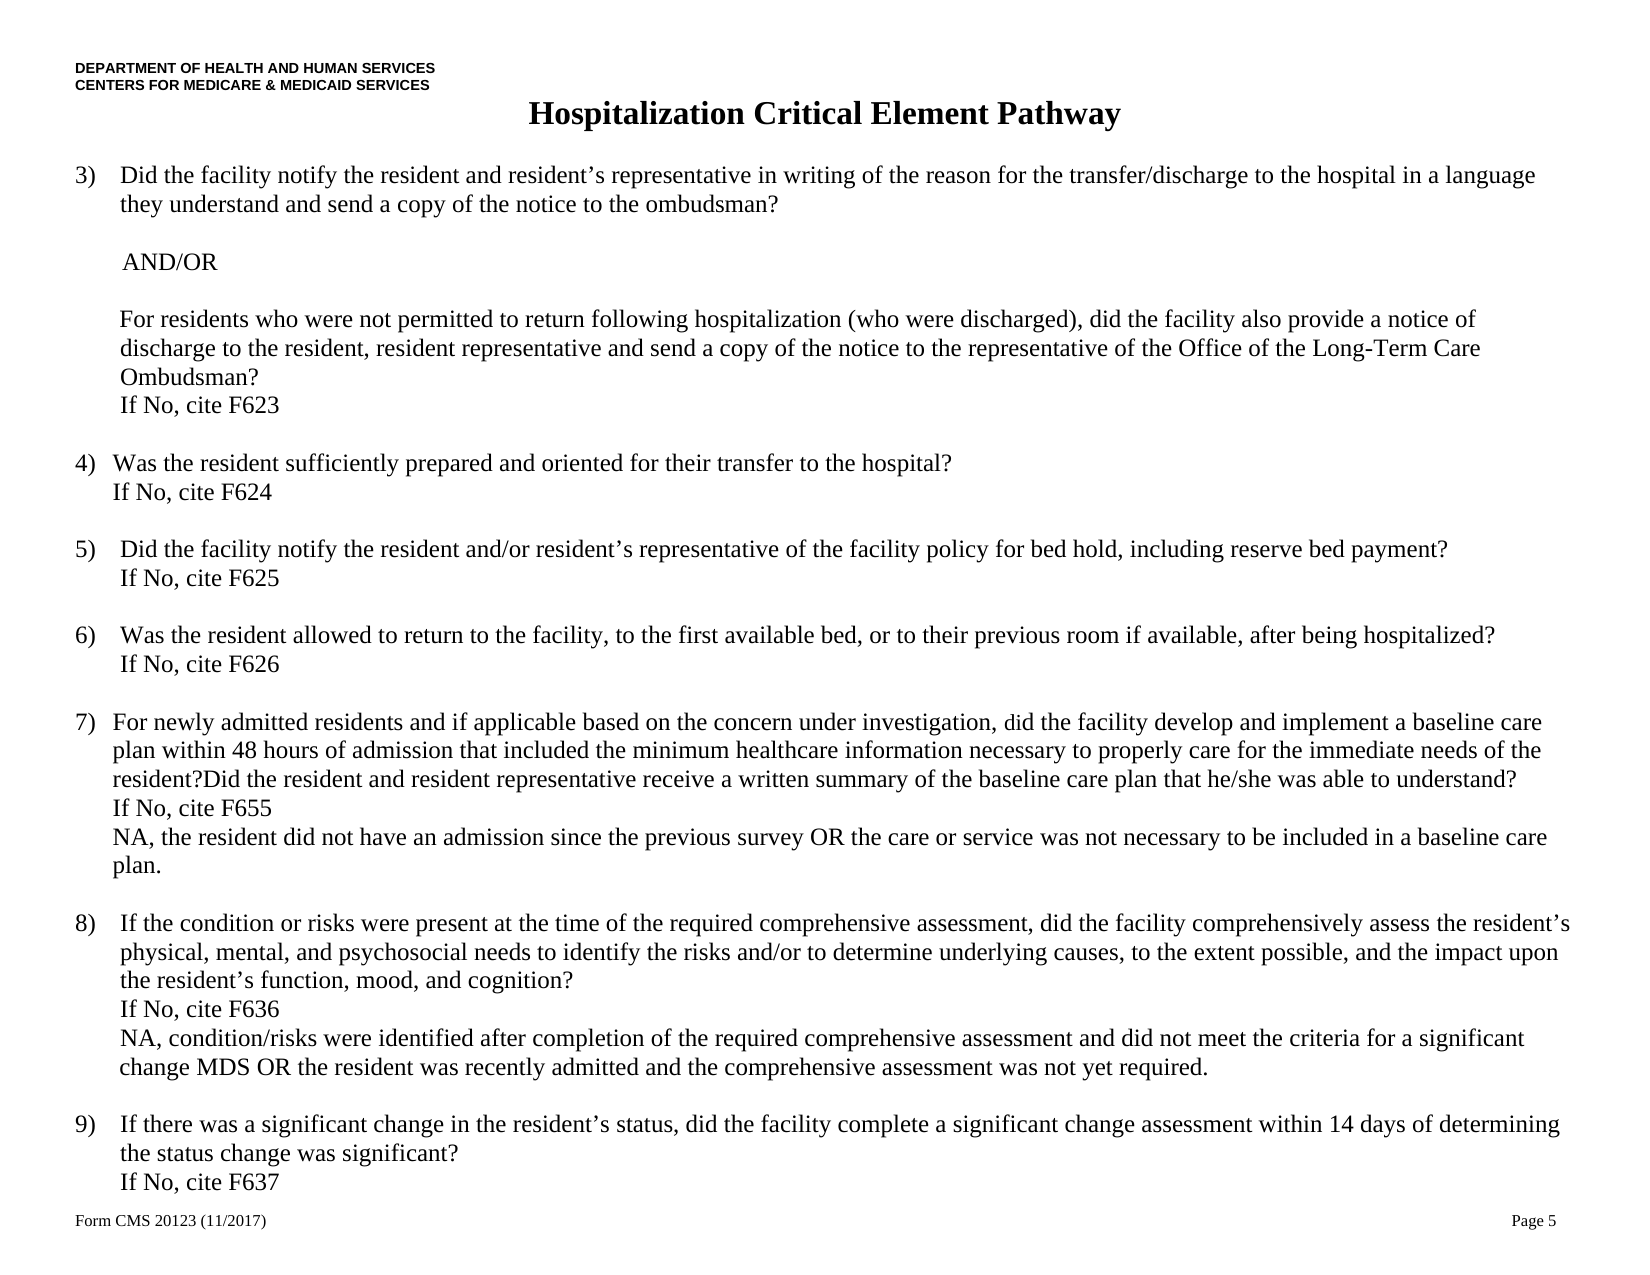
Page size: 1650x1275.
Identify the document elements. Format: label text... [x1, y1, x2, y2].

text AND/OR [120, 247, 1575, 276]
list Was the resident sufficiently prepared and oriented for their transfer to the hospital? [75, 448, 1575, 477]
text If No, cite F655 [112, 793, 1575, 822]
list For residents who were not permitted to return following hospitalization (who were discharged), did the facility also provide a notice of discharge to the resident, resident representative and send a copy of the notice to the representative of the Office of the Long-Term Care Ombudsman? [119, 304, 1575, 391]
list If the condition or risks were present at the time of the required comprehensive assessment, did the facility comprehensively assess the resident’s physical, mental, and psychosocial needs to identify the risks and/or to determine underlying causes, to the extent possible, and the impact upon the resident’s function, mood, and cognition? [75, 908, 1575, 994]
list Did the facility notify the resident and resident’s representative in writing of the reason for the transfer/discharge to the hospital in a language they understand and send a copy of the notice to the ombudsman? [75, 161, 1575, 218]
text NA, condition/risks were identified after completion of the required comprehensive assessment and did not meet the criteria for a significant change MDS OR the resident was recently admitted and the comprehensive assessment was not yet required. [119, 1023, 1575, 1081]
list If No, cite F626 [119, 649, 1575, 678]
list If No, cite F624 [112, 477, 1575, 506]
text If No, cite F623 [120, 391, 1575, 419]
text NA, the resident did not have an admission since the previous survey OR the care or service was not necessary to be included in a baseline care plan. [112, 822, 1575, 879]
text If No, cite F625 [120, 563, 1575, 592]
list Did the facility notify the resident and/or resident’s representative of the facility policy for bed hold, including reserve bed payment? [75, 534, 1575, 563]
text If No, cite F637 [119, 1167, 1575, 1196]
list For newly admitted residents and if applicable based on the concern under investigation, did the facility develop and implement a baseline care plan within 48 hours of admission that included the minimum healthcare information necessary to properly care for the immediate needs of the resident?Did the resident and resident representative receive a written summary of the baseline care plan that he/she was able to understand? [75, 707, 1575, 793]
list If there was a significant change in the resident’s status, did the facility complete a significant change assessment within 14 days of determining the status change was significant? [75, 1109, 1575, 1167]
text If No, cite F636 [119, 994, 1575, 1023]
list Was the resident allowed to return to the facility, to the first available bed, or to their previous room if available, after being hospitalized? [75, 621, 1575, 649]
